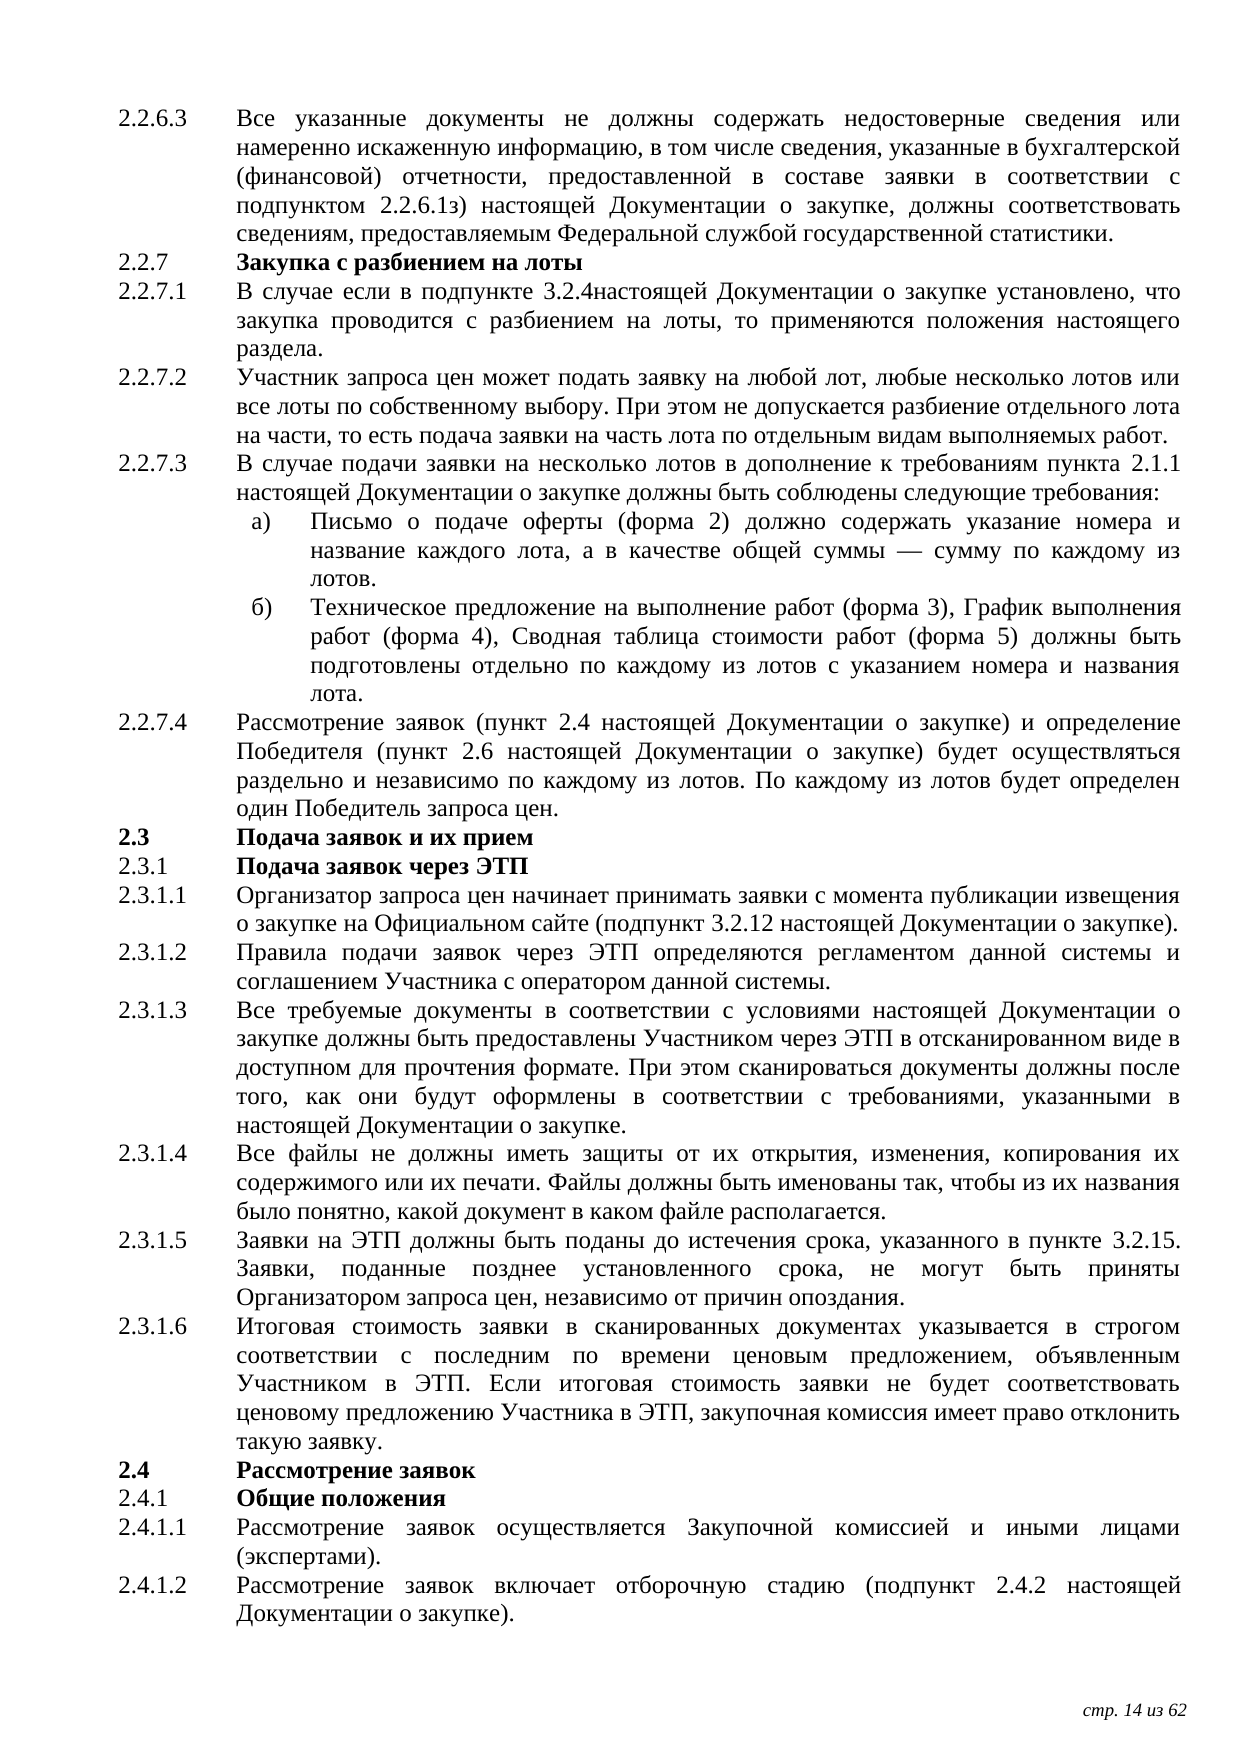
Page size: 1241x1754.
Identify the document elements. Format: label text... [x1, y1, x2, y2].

list Все указанные документы не должны содержать недостоверные сведения или намеренно искаженную информацию, в том числе сведения, указанные в бухгалтерской (финансовой) отчетности, предоставленной в составе заявки в соответствии с подпунктом 2.2.6.1з) настоящей Документации о закупке, должны соответствовать сведениям, предоставляемым Федеральной службой государственной статистики. [118, 103, 1181, 247]
list Организатор запроса цен начинает принимать заявки с момента публикации извещения о закупке на Официальном сайте (подпункт 3.2.12 настоящей Документации о закупке). [118, 880, 1181, 937]
list Все требуемые документы в соответствии с условиями настоящей Документации о закупке должны быть предоставлены Участником через ЭТП в отсканированном виде в доступном для прочтения формате. При этом сканироваться документы должны после того, как они будут оформлены в соответствии с требованиями, указанными в настоящей Документации о закупке. [118, 995, 1181, 1138]
list Письмо о подаче оферты (форма 2) должно содержать указание номера и название каждого лота, а в качестве общей суммы — сумму по каждому из лотов. [251, 506, 1181, 592]
list В случае если в подпункте 3.2.4настоящей Документации о закупке установлено, что закупка проводится с разбиением на лоты, то применяются положения настоящего раздела. [118, 276, 1181, 362]
list Подача заявок через ЭТП [118, 851, 1181, 880]
list В случае подачи заявки на несколько лотов в дополнение к требованиям пункта 2.1.1 настоящей Документации о закупке должны быть соблюдены следующие требования: [118, 448, 1181, 506]
list Закупка с разбиением на лоты [118, 247, 1181, 276]
list Рассмотрение заявок осуществляется Закупочной комиссией и иными лицами (экспертами). [118, 1512, 1181, 1570]
list Участник запроса цен может подать заявку на любой лот, любые несколько лотов или все лоты по собственному выбору. При этом не допускается разбиение отдельного лота на части, то есть подача заявки на часть лота по отдельным видам выполняемых работ. [118, 362, 1181, 448]
list Итоговая стоимость заявки в сканированных документах указывается в строгом соответствии с последним по времени ценовым предложением, объявленным Участником в ЭТП. Если итоговая стоимость заявки не будет соответствовать ценовому предложению Участника в ЭТП, закупочная комиссия имеет право отклонить такую заявку. [118, 1311, 1181, 1455]
list Все файлы не должны иметь защиты от их открытия, изменения, копирования их содержимого или их печати. Файлы должны быть именованы так, чтобы из их названия было понятно, какой документ в каком файле располагается. [118, 1138, 1181, 1225]
subtitle Подача заявок и их прием [118, 822, 1181, 851]
list Общие положения [118, 1483, 1181, 1512]
list Заявки на ЭТП должны быть поданы до истечения срока, указанного в пункте 3.2.15. Заявки, поданные позднее установленного срока, не могут быть приняты Организатором запроса цен, независимо от причин опоздания. [118, 1225, 1181, 1311]
subtitle Рассмотрение заявок [118, 1455, 1181, 1483]
list Рассмотрение заявок (пункт 2.4 настоящей Документации о закупке) и определение Победителя (пункт 2.6 настоящей Документации о закупке) будет осуществляться раздельно и независимо по каждому из лотов. По каждому из лотов будет определен один Победитель запроса цен. [118, 707, 1181, 822]
list Техническое предложение на выполнение работ (форма 3), График выполнения работ (форма 4), Сводная таблица стоимости работ (форма 5) должны быть подготовлены отдельно по каждому из лотов с указанием номера и названия лота. [251, 592, 1181, 707]
list Правила подачи заявок через ЭТП определяются регламентом данной системы и соглашением Участника с оператором данной системы. [118, 937, 1181, 995]
list Рассмотрение заявок включает отборочную стадию (подпункт 2.4.2 настоящей Документации о закупке). [118, 1570, 1181, 1627]
